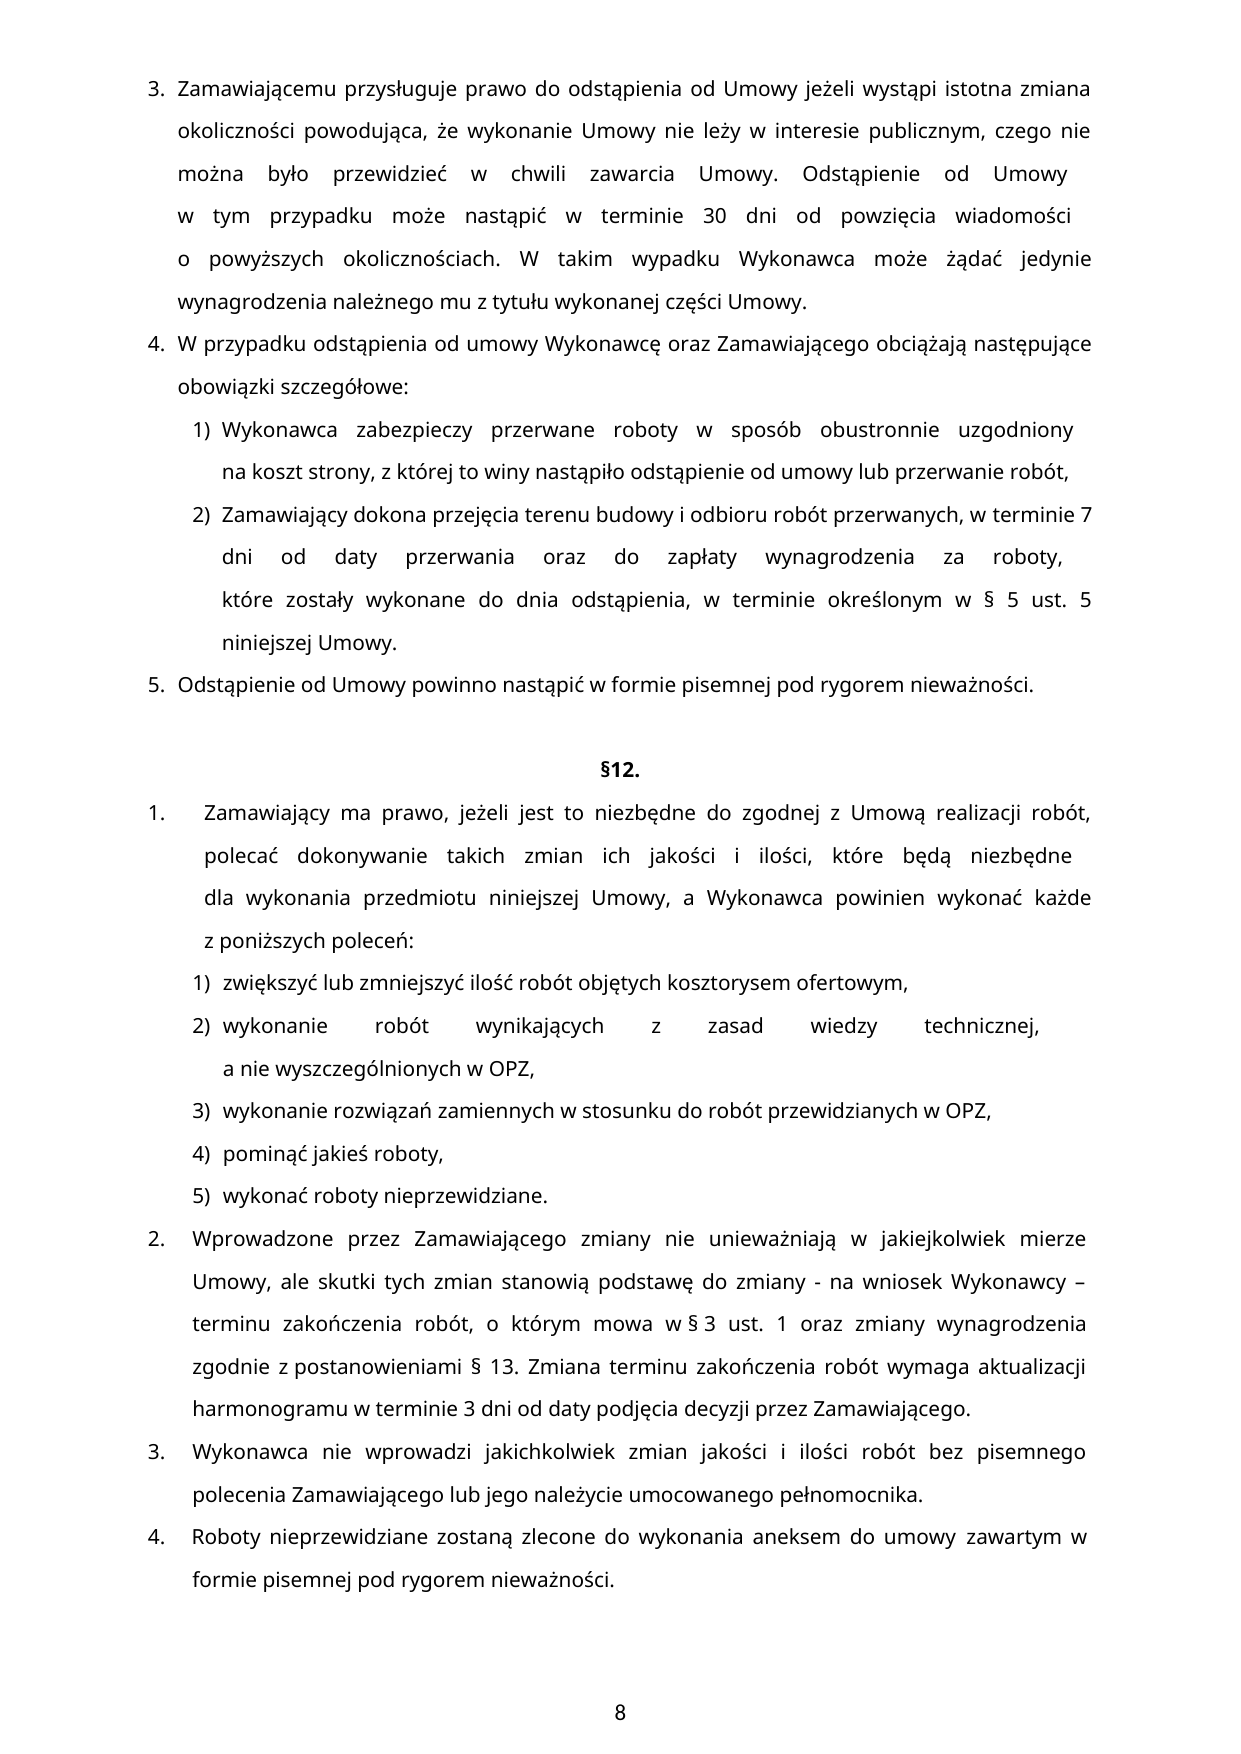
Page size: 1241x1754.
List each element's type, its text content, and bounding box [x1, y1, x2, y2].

list Zamawiający ma prawo, jeżeli jest to niezbędne do zgodnej z Umową realizacji robót, polecać dokonywanie takich zmian ich jakości i ilości, które będą niezbędne dla wykonania przedmiotu niniejszej Umowy, a Wykonawca powinien wykonać każde z poniższych poleceń: [148, 798, 1092, 954]
list 3. Wykonawca nie wprowadzi jakichkolwiek zmian jakości i ilości robót bez pisemnego polecenia Zamawiającego lub jego należycie umocowanego pełnomocnika. [148, 1437, 1087, 1508]
list Wykonawca zabezpieczy przerwane roboty w sposób obustronnie uzgodniony na koszt strony, z której to winy nastąpiło odstąpienie od umowy lub przerwanie robót, [192, 415, 1092, 486]
list Zamawiający dokona przejęcia terenu budowy i odbioru robót przerwanych, w terminie 7 dni od daty przerwania oraz do zapłaty wynagrodzenia za roboty, które zostały wykonane do dnia odstąpienia, w terminie określonym w § 5 ust. 5 niniejszej Umowy. [192, 500, 1092, 656]
list wykonanie robót wynikających z zasad wiedzy technicznej, a nie wyszczególnionych w OPZ, [192, 1011, 1087, 1082]
list Zamawiającemu przysługuje prawo do odstąpienia od Umowy jeżeli wystąpi istotna zmiana okoliczności powodująca, że wykonanie Umowy nie leży w interesie publicznym, czego nie można było przewidzieć w chwili zawarcia Umowy. Odstąpienie od Umowy w tym przypadku może nastąpić w terminie 30 dni od powzięcia wiadomości o powyższych okolicznościach. W takim wypadku Wykonawca może żądać jedynie wynagrodzenia należnego mu z tytułu wykonanej części Umowy. [148, 74, 1092, 315]
list Odstąpienie od Umowy powinno nastąpić w formie pisemnej pod rygorem nieważności. [148, 670, 1092, 699]
list W przypadku odstąpienia od umowy Wykonawcę oraz Zamawiającego obciążają następujące obowiązki szczegółowe: [148, 329, 1092, 401]
text §12. [148, 756, 1092, 784]
list wykonanie rozwiązań zamiennych w stosunku do robót przewidzianych w OPZ, [192, 1096, 1087, 1125]
list pominąć jakieś roboty, [192, 1139, 1087, 1167]
list 2. Wprowadzone przez Zamawiającego zmiany nie unieważniają w jakiejkolwiek mierze Umowy, ale skutki tych zmian stanowią podstawę do zmiany - na wniosek Wykonawcy – terminu zakończenia robót, o którym mowa w § 3 ust. 1 oraz zmiany wynagrodzenia zgodnie z postanowieniami § 13. Zmiana terminu zakończenia robót wymaga aktualizacji harmonogramu w terminie 3 dni od daty podjęcia decyzji przez Zamawiającego. [148, 1224, 1087, 1423]
list zwiększyć lub zmniejszyć ilość robót objętych kosztorysem ofertowym, [192, 968, 1087, 997]
list 4. Roboty nieprzewidziane zostaną zlecone do wykonania aneksem do umowy zawartym w formie pisemnej pod rygorem nieważności. [148, 1522, 1087, 1593]
list wykonać roboty nieprzewidziane. [192, 1182, 1087, 1210]
